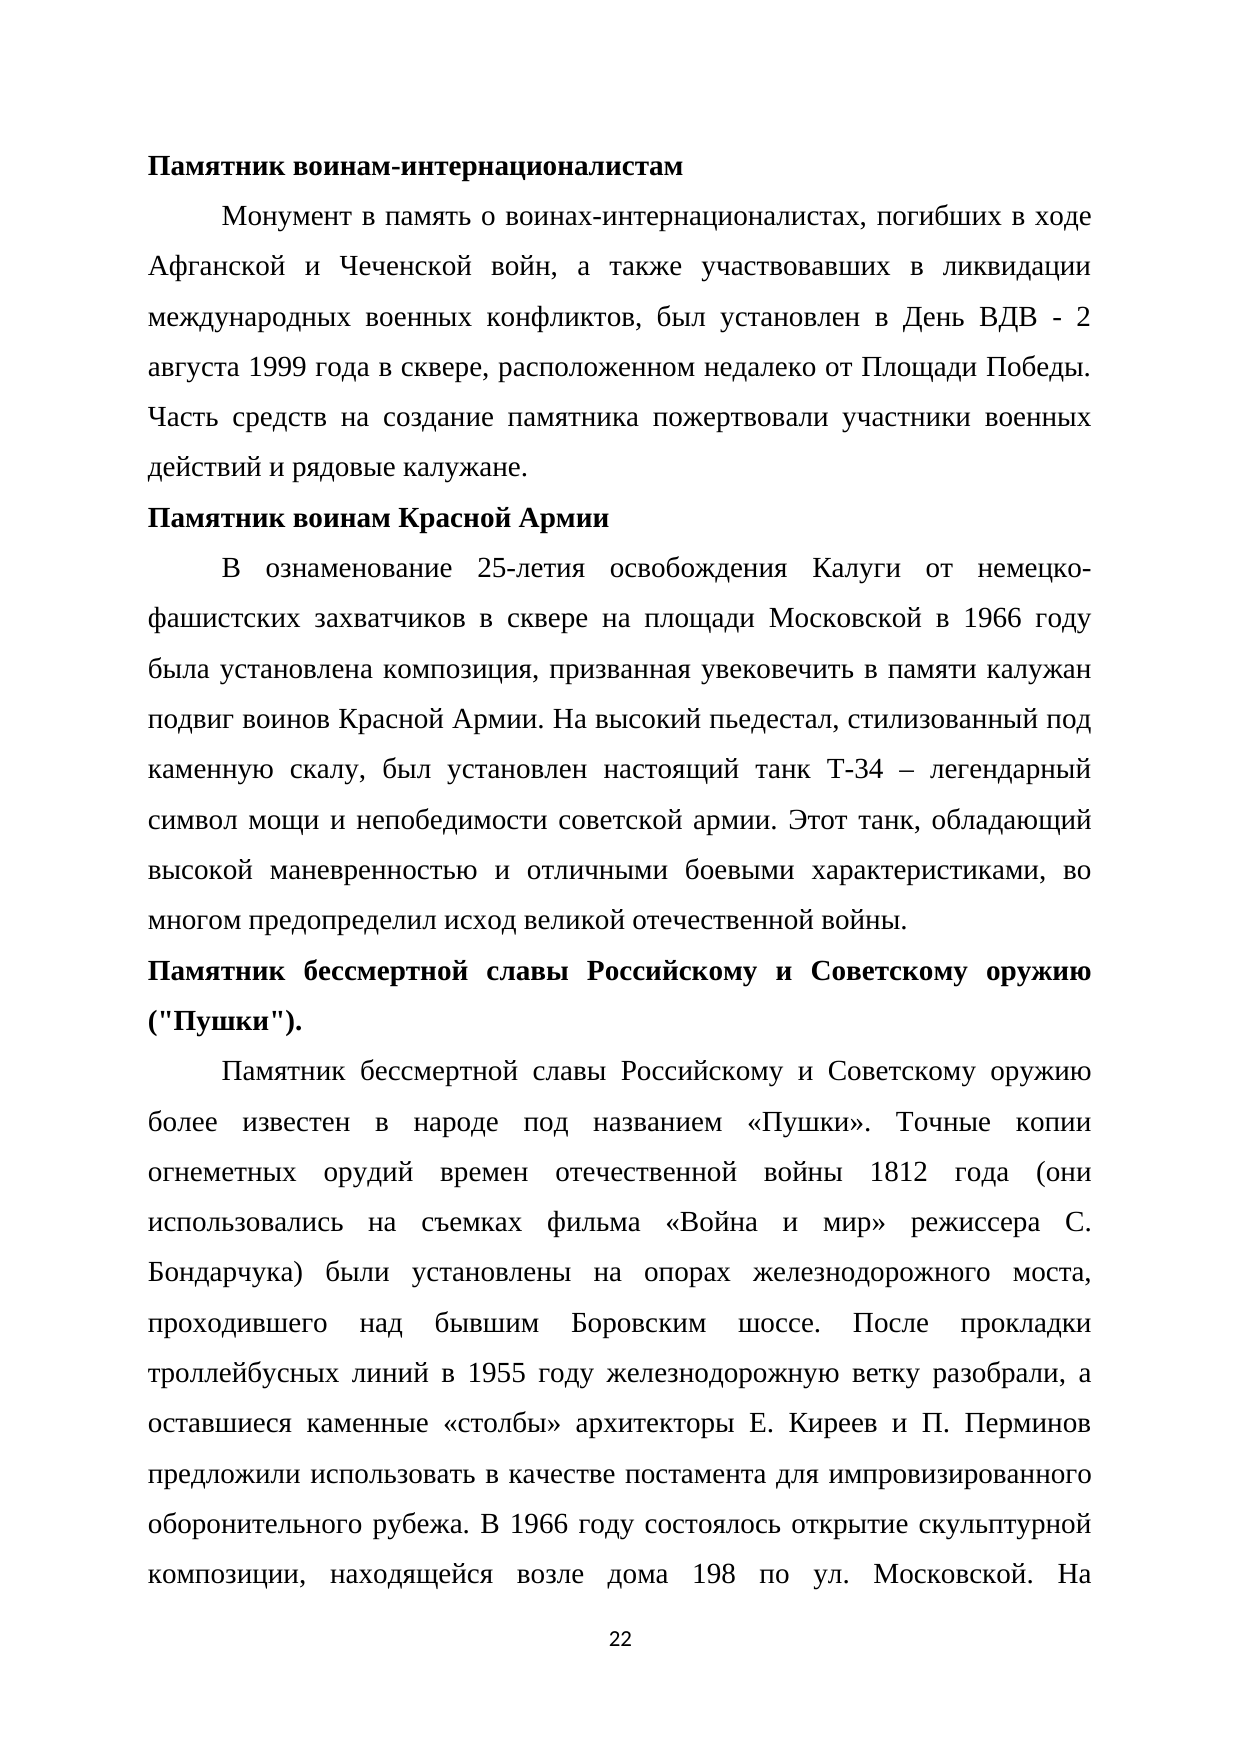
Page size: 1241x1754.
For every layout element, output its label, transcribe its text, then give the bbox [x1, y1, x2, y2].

text Памятник бессмертной славы Российскому и Советскому оружию ("Пушки"). [148, 953, 1092, 1037]
text Памятник воинам Красной Армии [148, 500, 1092, 533]
text В ознаменование 25-летия освобождения Калуги от немецко-фашистских захватчиков в сквере на площади Московской в 1966 году была установлена композиция, призванная увековечить в памяти калужан подвиг воинов Красной Армии. На высокий пьедестал, стилизованный под каменную скалу, был установлен настоящий танк Т-34 – легендарный символ мощи и непобедимости советской армии. Этот танк, обладающий высокой маневренностью и отличными боевыми характеристиками, во многом предопределил исход великой отечественной войны. [148, 550, 1092, 936]
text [148, 1053, 1092, 1590]
text Памятник воинам-интернационалистам [148, 148, 1092, 181]
text Монумент в память о воинах-интернационалистах, погибших в ходе Афганской и Чеченской войн, а также участвовавших в ликвидации международных военных конфликтов, был установлен в День ВДВ - 2 августа 1999 года в сквере, расположенном недалеко от Площади Победы. Часть средств на создание памятника пожертвовали участники военных действий и рядовые калужане. [148, 198, 1092, 483]
